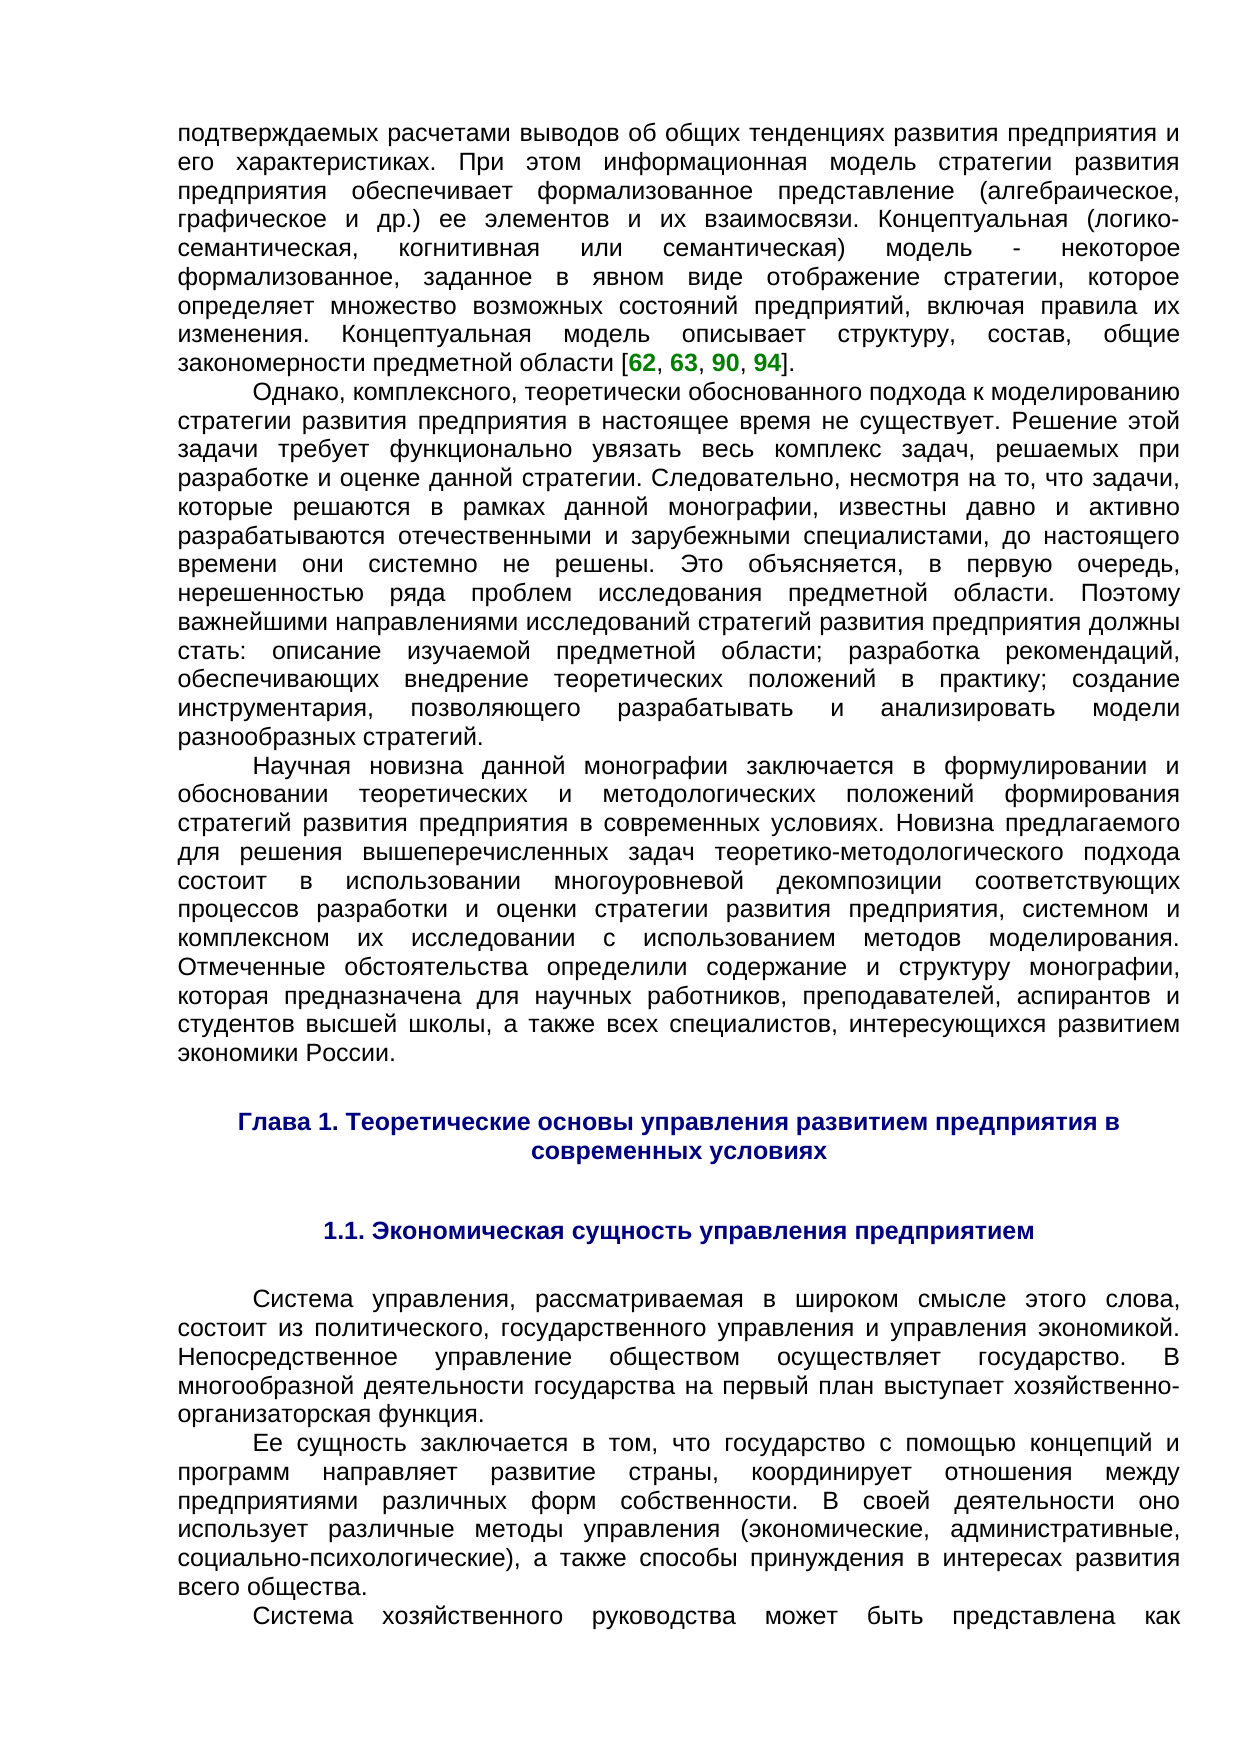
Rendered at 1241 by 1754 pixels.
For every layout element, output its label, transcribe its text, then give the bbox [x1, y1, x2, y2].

text Ее сущность заключается в том, что государство с помощью концепций и программ направляет развитие страны, координирует отношения между предприятиями различных форм собственности. В своей деятельности оно использует различные методы управления (экономические, административные, социально-психологические), а также способы принуждения в интересах развития всего общества. [177, 1428, 1181, 1601]
text Однако, комплексного, теоретически обоснованного подхода к моделированию стратегии развития предприятия в настоящее время не существует. Решение этой задачи требует функционально увязать весь комплекс задач, решаемых при разработке и оценке данной стратегии. Следовательно, несмотря на то, что задачи, которые решаются в рамках данной монографии, известны давно и активно разрабатываются отечественными и зарубежными специалистами, до настоящего времени они системно не решены. Это объясняется, в первую очередь, нерешенностью ряда проблем исследования предметной области. Поэтому важнейшими направлениями исследований стратегий развития предприятия должны стать: описание изучаемой предметной области; разработка рекомендаций, обеспечивающих внедрение теоретических положений в практику; создание инструментария, позволяющего разрабатывать и анализировать модели разнообразных стратегий. [177, 377, 1181, 751]
subtitle Глава 1. Теоретические основы управления развитием предприятия в современных условиях [177, 1107, 1181, 1164]
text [177, 1601, 1181, 1629]
subtitle 1.1. Экономическая сущность управления предприятием [177, 1216, 1181, 1244]
text Система управления, рассматриваемая в широком смысле этого слова, состоит из политического, государственного управления и управления экономикой. Непосредственное управление обществом осуществляет государство. В многообразной деятельности государства на первый план выступает хозяйственно-организаторская функция. [177, 1284, 1181, 1428]
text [177, 118, 1181, 377]
text Научная новизна данной монографии заключается в формулировании и обосновании теоретических и методологических положений формирования стратегий развития предприятия в современных условиях. Новизна предлагаемого для решения вышеперечисленных задач теоретико-методологического подхода состоит в использовании многоуровневой декомпозиции соответствующих процессов разработки и оценки стратегии развития предприятия, системном и комплексном их исследовании с использованием методов моделирования. Отмеченные обстоятельства определили содержание и структуру монографии, которая предназначена для научных работников, преподавателей, аспирантов и студентов высшей школы, а также всех специалистов, интересующихся развитием экономики России. [177, 751, 1181, 1067]
